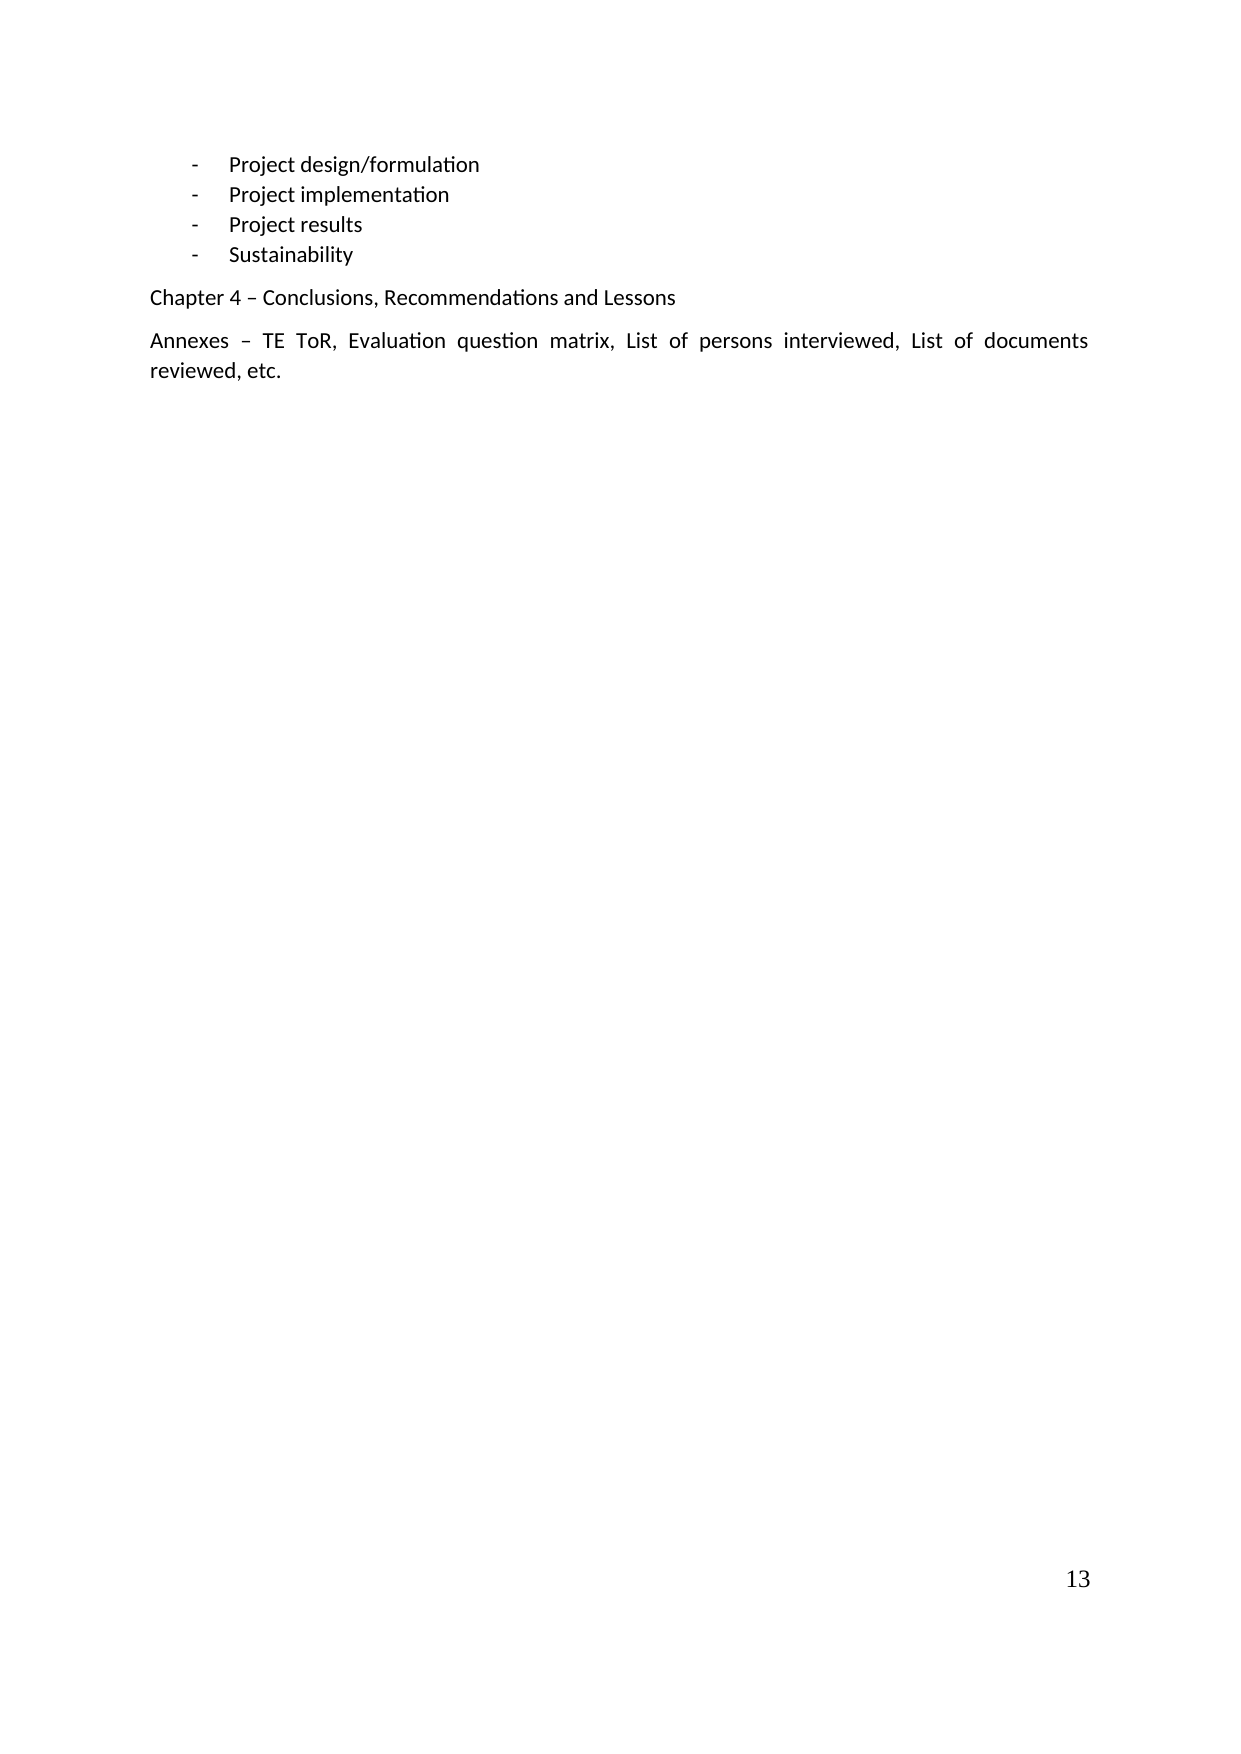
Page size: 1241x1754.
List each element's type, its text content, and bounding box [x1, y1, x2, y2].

list Sustainability [191, 241, 1090, 269]
list Project implementation [191, 180, 1090, 208]
text Annexes – TE ToR, Evaluation question matrix, List of persons interviewed, List of documents reviewed, etc. [150, 326, 1090, 384]
text Chapter 4 – Conclusions, Recommendations and Lessons [150, 283, 1090, 311]
list Project design/formulation [191, 150, 1090, 178]
list Project results [191, 210, 1090, 238]
